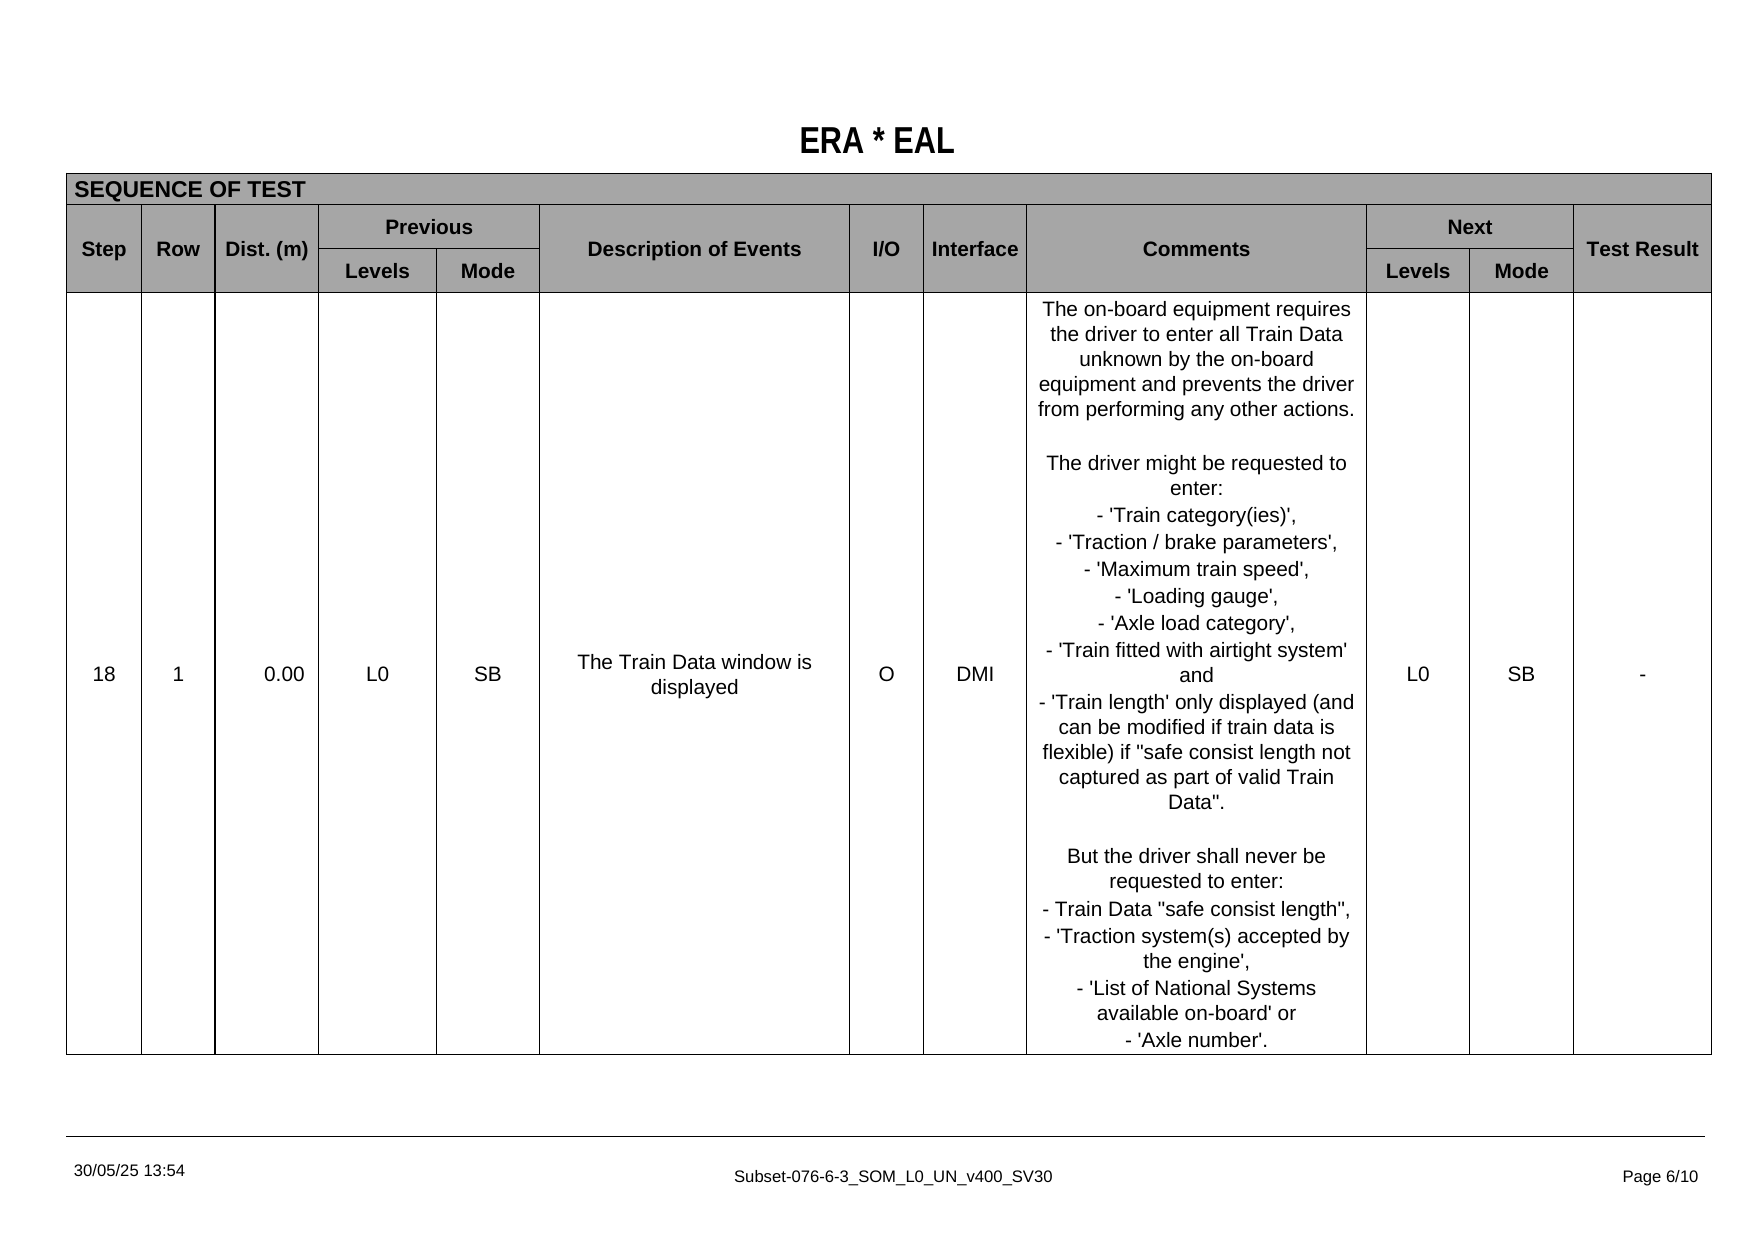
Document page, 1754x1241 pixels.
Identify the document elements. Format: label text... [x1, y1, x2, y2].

table_cell Dist. (m) [216, 205, 318, 292]
table_header SEQUENCE OF TEST [67, 174, 1711, 204]
table_cell L0 [1367, 293, 1469, 1054]
table_cell DMI [924, 293, 1026, 1054]
table_cell L0 [319, 293, 436, 1054]
table_cell Row [142, 205, 214, 292]
table_cell The on-board equipment requires the driver to enter all Train Data unknown by the on-board equipment and prevents the driver from performing any other actions. The driver might be requested to enter: - 'Train category(ies)', - 'Traction / brake parameters', - 'Maximum train speed', - 'Loading gauge', - 'Axle load category', - 'Train fitted with airtight system' and - 'Train length' only displayed (and can be modified if train data is flexible) if "safe consist length not captured as part of valid Train Data". But the driver shall never be requested to enter: - Train Data "safe consist length", - 'Traction system(s) accepted by the engine', - 'List of National Systems available on-board' or - 'Axle number'. [1027, 293, 1366, 1054]
table_cell Mode [437, 249, 539, 292]
table_cell Step [67, 205, 141, 292]
table_cell 1 [142, 293, 214, 1054]
table_cell 0.00 [216, 293, 318, 1054]
table_cell SB [437, 293, 539, 1054]
table_cell Comments [1027, 205, 1366, 292]
table_cell Levels [1367, 249, 1469, 292]
table_cell The Train Data window is displayed [540, 293, 849, 1054]
table_cell - [1574, 293, 1711, 1054]
table_cell Levels [319, 249, 436, 292]
table_cell Interface [924, 205, 1026, 292]
table_cell O [850, 293, 923, 1054]
table_cell I/O [850, 205, 923, 292]
table_cell Test Result [1574, 205, 1711, 292]
table_cell Previous [319, 205, 539, 248]
table_cell Next [1367, 205, 1573, 248]
table_cell Mode [1470, 249, 1573, 292]
table_cell SB [1470, 293, 1573, 1054]
table_cell 18 [67, 293, 141, 1054]
table_cell Description of Events [540, 205, 849, 292]
